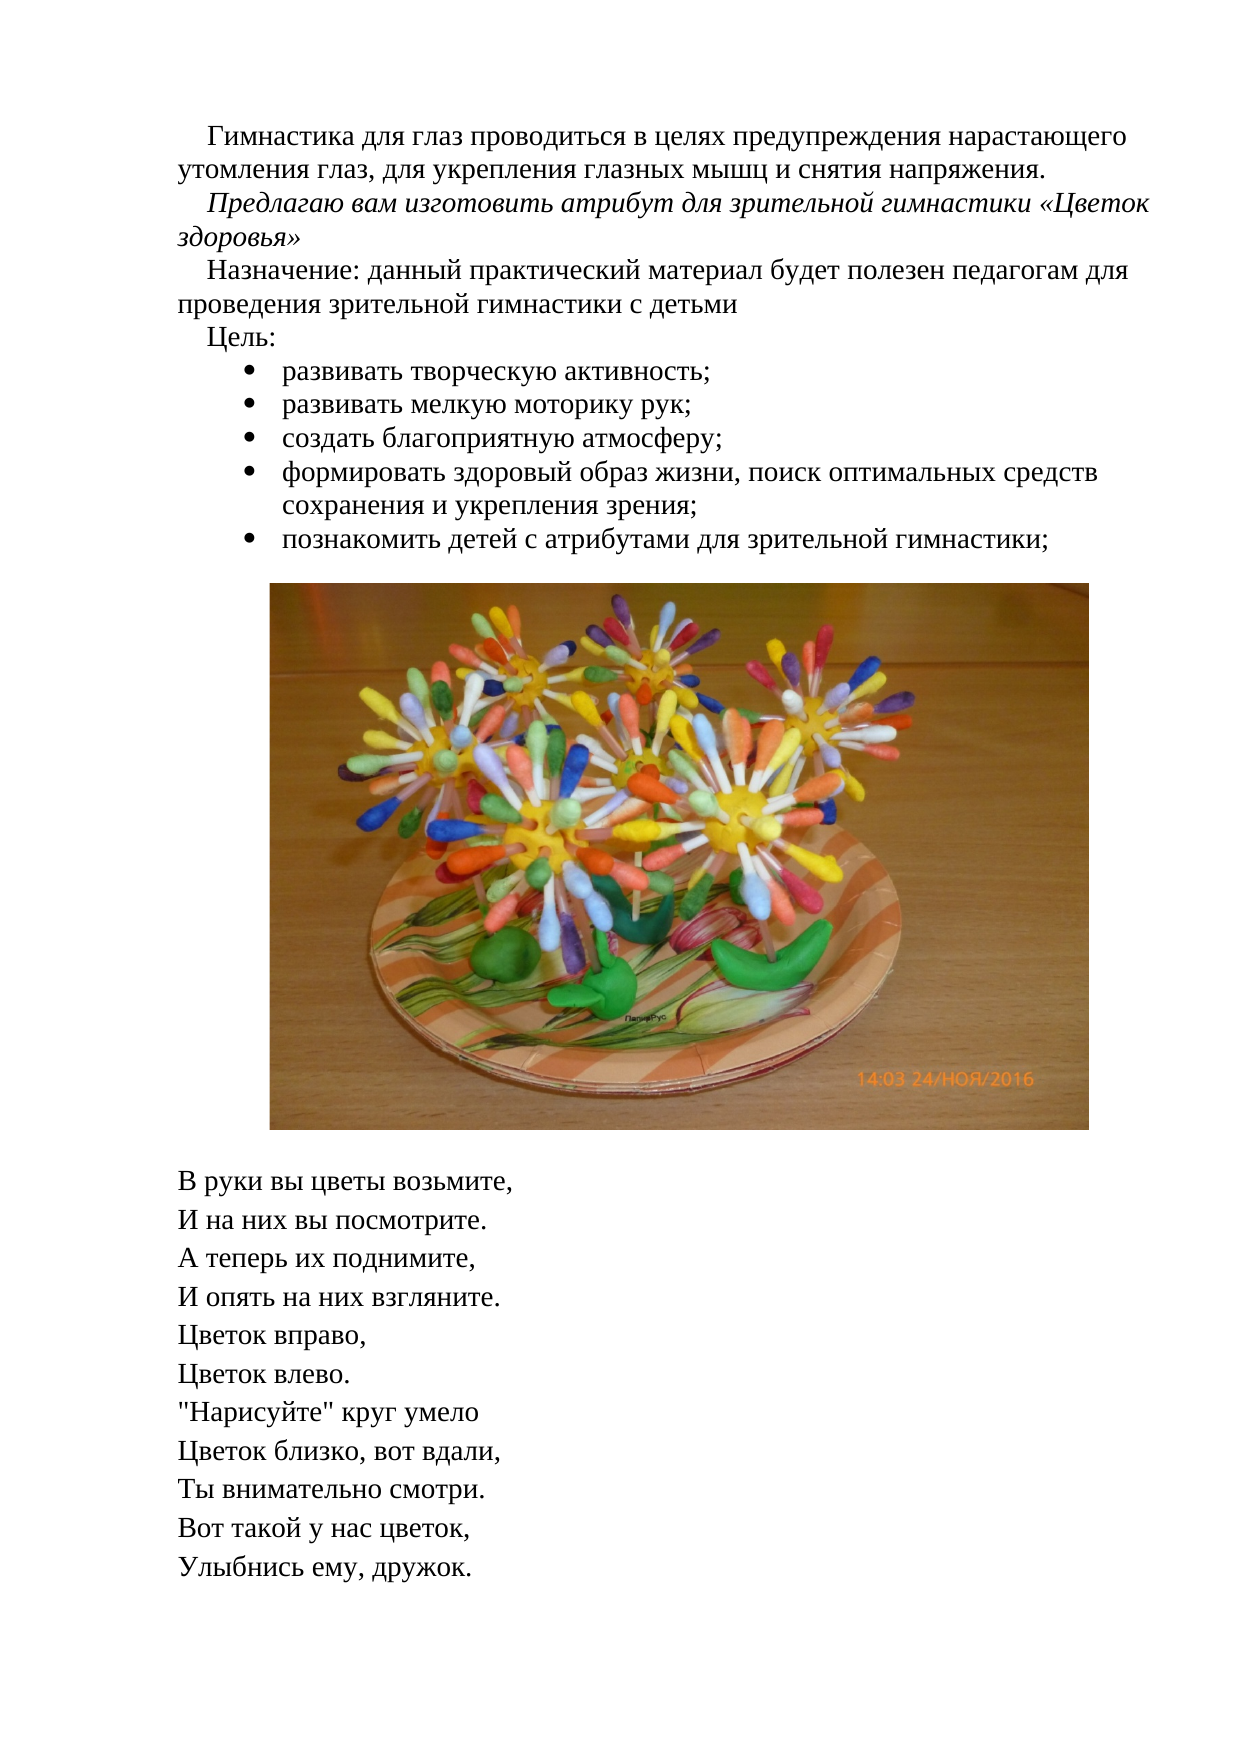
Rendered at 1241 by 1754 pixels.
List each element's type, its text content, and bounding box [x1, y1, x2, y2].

list познакомить детей с атрибутами для зрительной гимнастики; [244, 521, 1152, 583]
list развивать мелкую моторику рук; [244, 387, 1152, 420]
list формировать здоровый образ жизни, поиск оптимальных средств сохранения и укрепления зрения; [244, 454, 1152, 521]
list создать благоприятную атмосферу; [244, 420, 1152, 454]
list развивать творческую активность; [244, 353, 1152, 387]
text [177, 1163, 1152, 1582]
picture [269, 583, 1089, 1130]
text Предлагаю вам изготовить атрибут для зрительной гимнастики «Цветок здоровья» Назначение: данный практический материал будет полезен педагогам для проведения зрительной гимнастики с детьми Цель: [177, 185, 1152, 353]
text Гимнастика для глаз проводиться в целях предупреждения нарастающего утомления глаз, для укрепления глазных мышц и снятия напряжения. [177, 118, 1152, 185]
